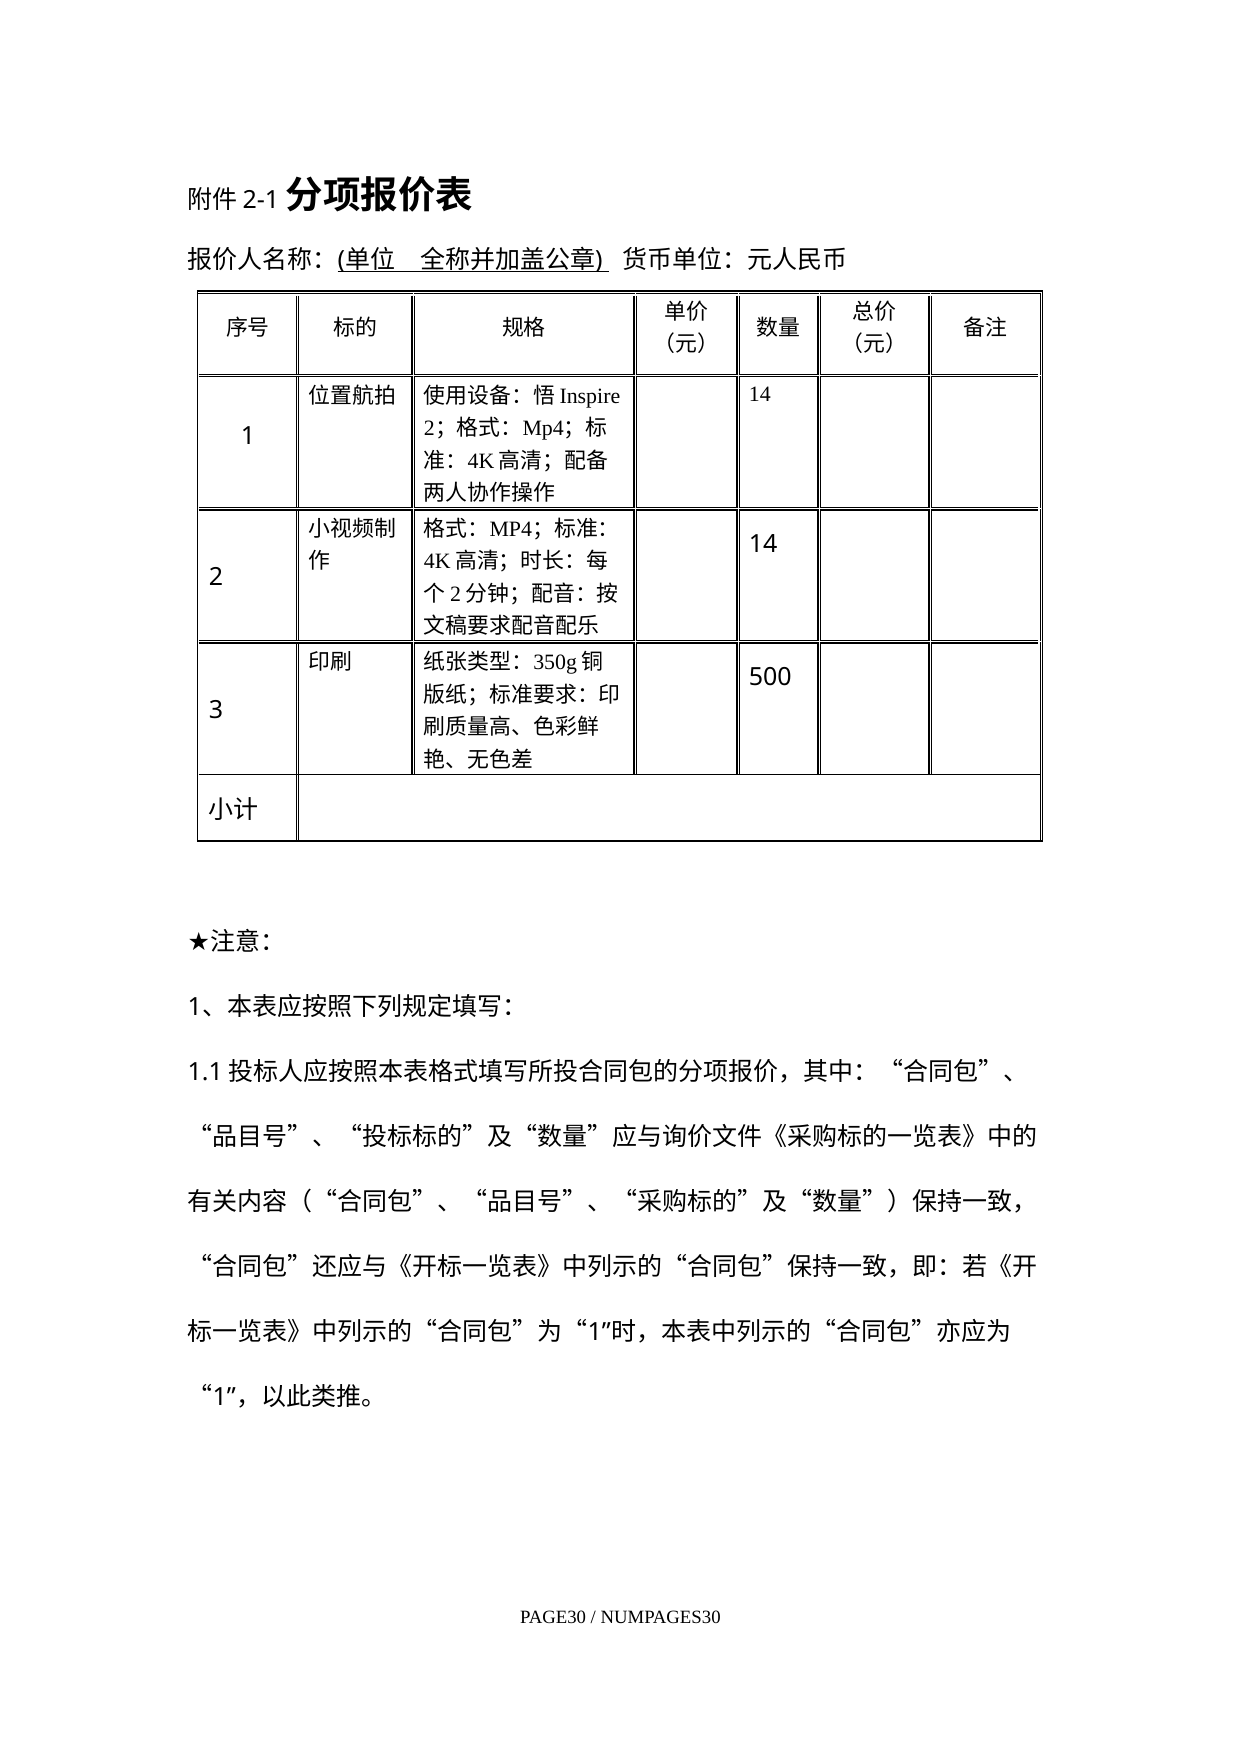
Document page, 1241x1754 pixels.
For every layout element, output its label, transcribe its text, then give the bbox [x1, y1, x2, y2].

table_cell 14 [740, 377, 817, 507]
table_header 序号 [198, 294, 297, 374]
table_header 备注 [930, 294, 1040, 374]
table_header 标的 [298, 294, 413, 374]
table_cell 500 [740, 644, 817, 774]
table_header 单价（元） [635, 294, 738, 374]
table_header 规格 [413, 294, 635, 374]
table_cell 14 [740, 511, 817, 640]
table_cell [637, 511, 736, 640]
table_cell [932, 507, 1040, 640]
table_cell [821, 644, 928, 774]
table_cell 位置航拍 [299, 377, 411, 507]
table_cell 1 [198, 377, 296, 507]
table_cell 纸张类型：350g铜版纸；标准要求：印刷质量高、色彩鲜艳、无色差 [415, 644, 633, 774]
text 报价人名称：(单位 全称并加盖公章) 货币单位：元人民币 [187, 225, 1053, 290]
table_cell [821, 377, 928, 507]
text 附件2-1 分项报价表 [187, 160, 1053, 225]
text ★注意： [187, 907, 1053, 972]
table_cell [637, 377, 736, 507]
table_cell 使用设备：悟Inspire 2；格式：Mp4；标准：4K高清；配备两人协作操作 [415, 377, 633, 507]
text 1.1投标人应按照本表格式填写所投合同包的分项报价，其中：“合同包”、“品目号”、“投标标的”及“数量”应与询价文件《采购标的一览表》中的有关内容（“合同包”、“品目号”、“采购标的”及“数量”）保持一致，“合同包”还应与《开标一览表》中列示的“合同包”保持一致，即：若《开标一览表》中列示的“合同包”为“1”时，本表中列示的“合同包”亦应为“1”，以此类推。 [187, 1037, 1053, 1427]
table_cell 小视频制作 [299, 511, 411, 640]
table_cell 小计 [198, 775, 296, 840]
table_cell [932, 374, 1040, 507]
text 1、本表应按照下列规定填写： [187, 972, 1053, 1037]
table_cell [299, 775, 1040, 840]
table_cell 3 [198, 643, 296, 774]
table_header 数量 [738, 294, 819, 374]
table_cell 2 [198, 510, 296, 640]
table_cell [930, 640, 1041, 774]
table_cell 格式：MP4；标准：4K高清；时长：每个2分钟；配音：按文稿要求配音配乐 [415, 511, 633, 640]
table_cell 印刷 [299, 644, 411, 774]
table_cell [821, 511, 928, 640]
table_header 总价（元） [819, 294, 930, 374]
table_cell [637, 644, 736, 774]
